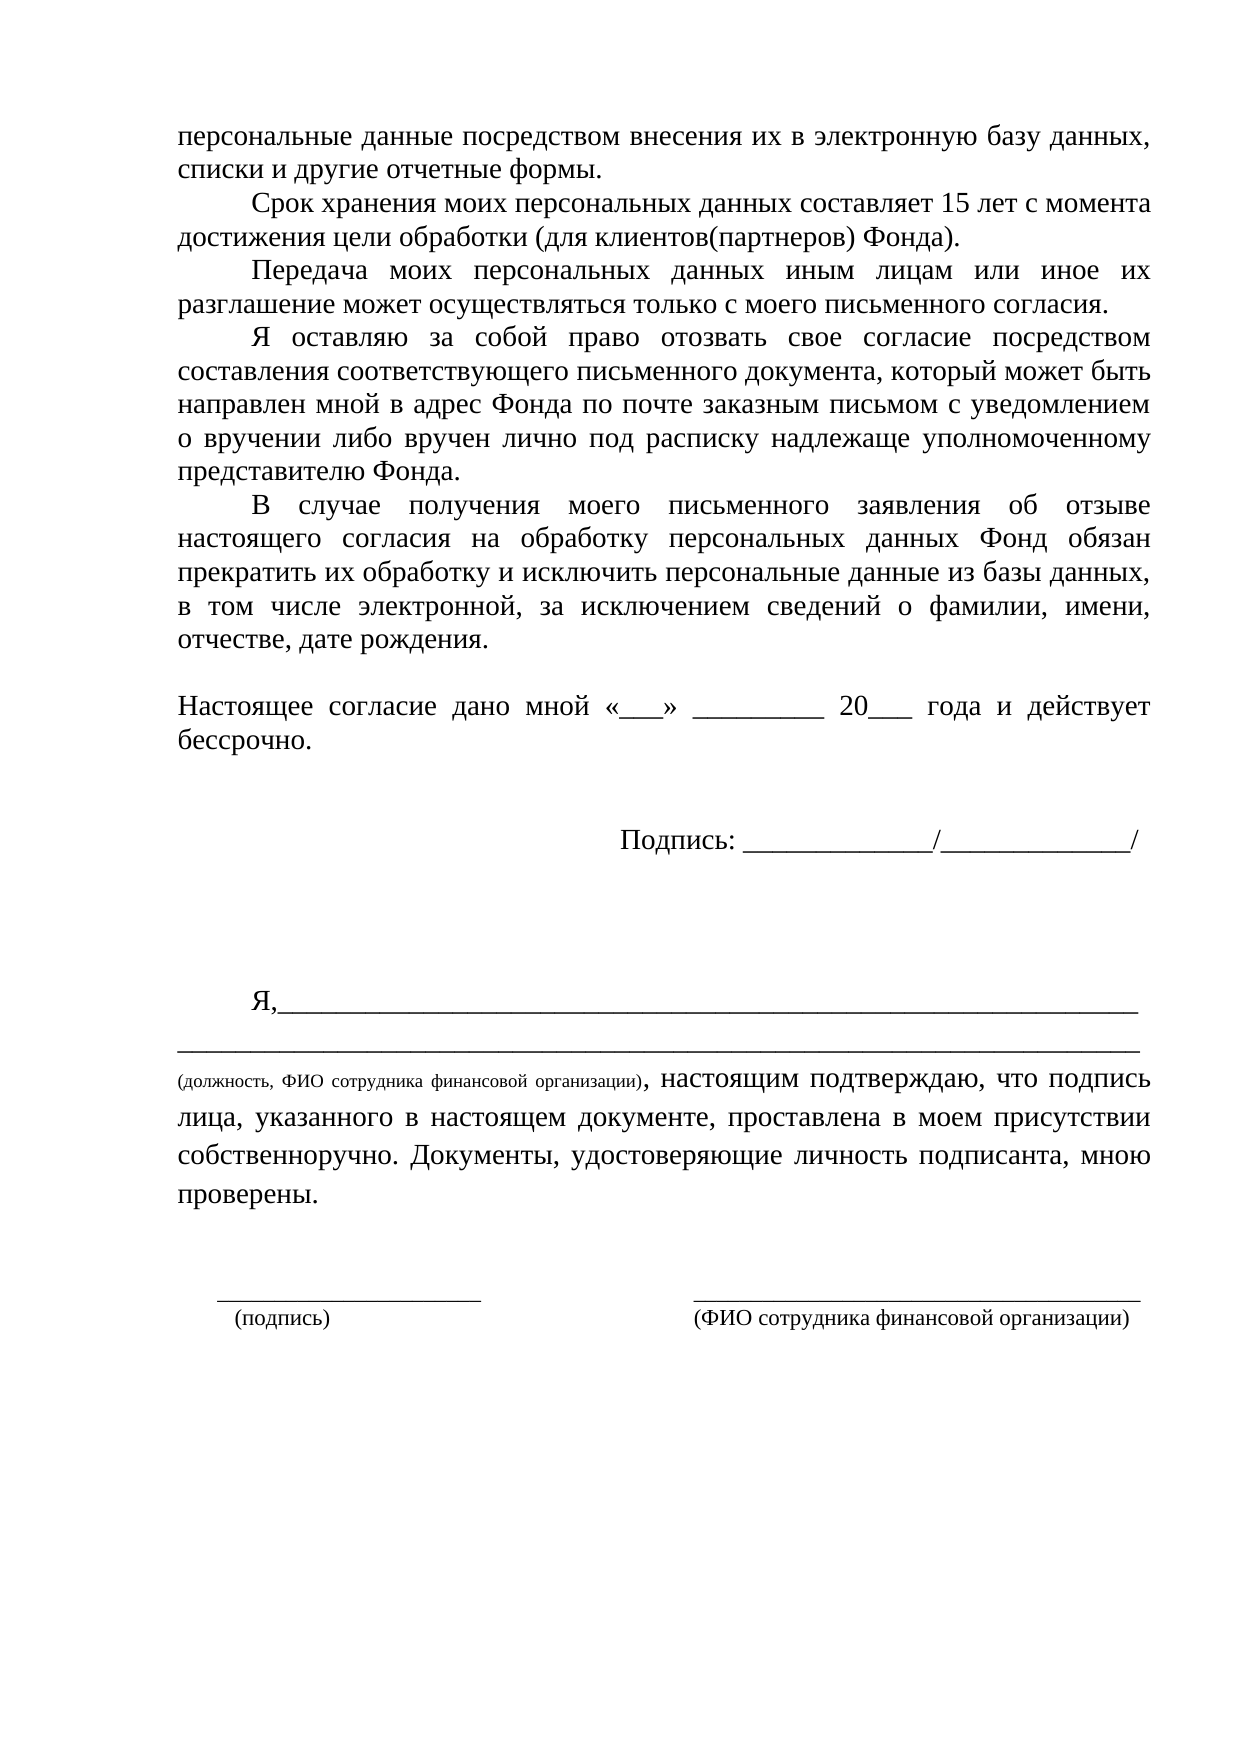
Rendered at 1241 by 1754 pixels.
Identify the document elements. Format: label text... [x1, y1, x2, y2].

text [177, 118, 1152, 185]
text Я оставляю за собой право отозвать свое согласие посредством составления соответствующего письменного документа, который может быть направлен мной в адрес Фонда по почте заказным письмом с уведомлением о вручении либо вручен лично под расписку надлежаще уполномоченному представителю Фонда. [177, 319, 1152, 487]
text (подпись) (ФИО сотрудника финансовой организации) [177, 1304, 1152, 1331]
text Настоящее согласие дано мной «___» _________ 20___ года и действует бессрочно. [177, 688, 1152, 755]
text Я,_____________________________________________________________________________________________________________________________ (должность, ФИО сотрудника финансовой организации), настоящим подтверждаю, что подпись лица, указанного в настоящем документе, проставлена в моем присутствии собственноручно. Документы, удостоверяющие личность подписанта, мною проверены. [177, 983, 1152, 1209]
text Подпись: _____________/_____________/ [546, 822, 1152, 856]
text В случае получения моего письменного заявления об отзыве настоящего согласия на обработку персональных данных Фонд обязан прекратить их обработку и исключить персональные данные из базы данных, в том числе электронной, за исключением сведений о фамилии, имени, отчестве, дате рождения. [177, 487, 1152, 655]
text Передача моих персональных данных иным лицам или иное их разглашение может осуществляться только с моего письменного согласия. [177, 252, 1152, 319]
text _______________________ _______________________________________ [177, 1278, 1152, 1304]
text Срок хранения моих персональных данных составляет 15 лет с момента достижения цели обработки (для клиентов(партнеров) Фонда). [177, 185, 1152, 252]
